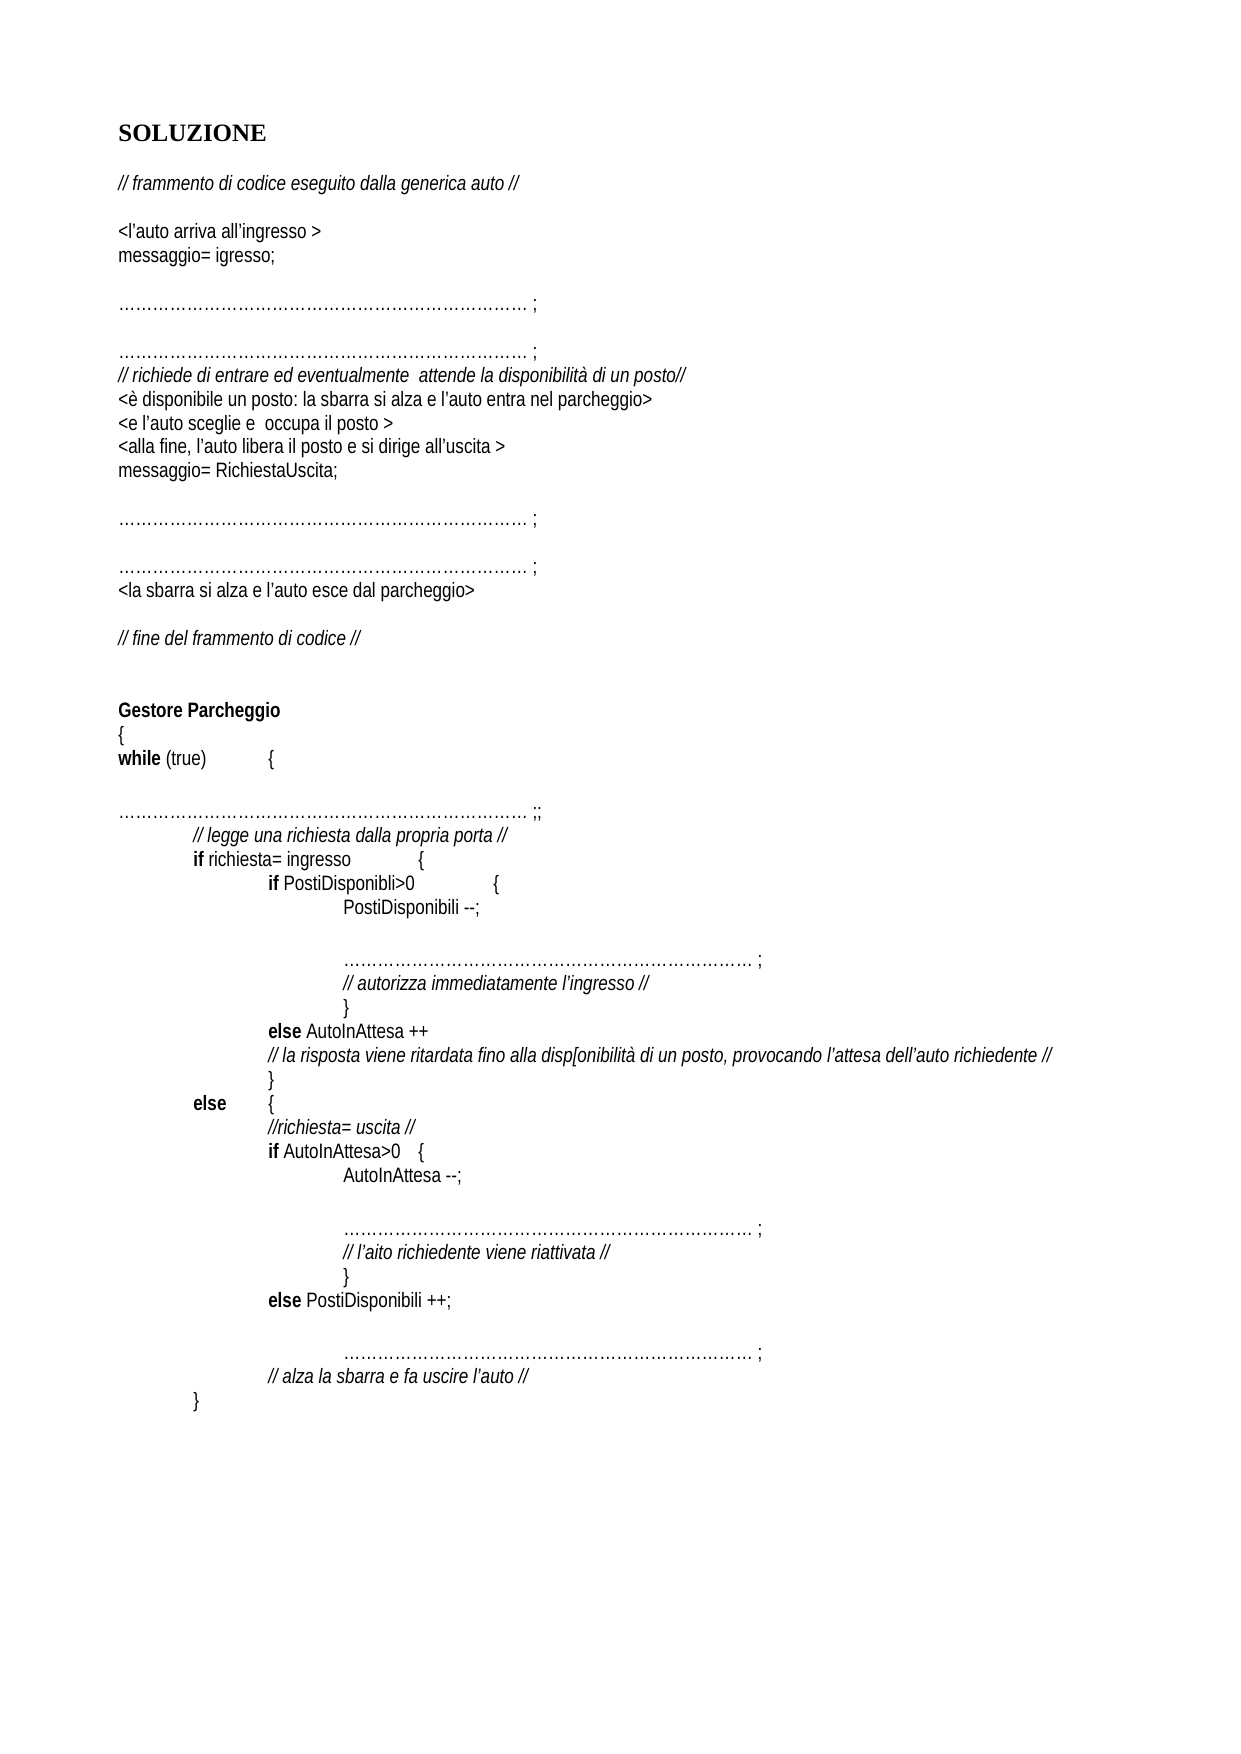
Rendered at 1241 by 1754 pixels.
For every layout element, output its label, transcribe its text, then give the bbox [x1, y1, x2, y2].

text else { [118, 1091, 1122, 1115]
text else AutoInAttesa ++ [118, 1019, 1122, 1043]
text // autorizza immediatamente l’ingresso // [118, 971, 1122, 995]
text // alza la sbarra e fa uscire l’auto // [118, 1364, 1122, 1388]
text <la sbarra si alza e l’auto esce dal parcheggio> [118, 578, 1122, 602]
text <alla fine, l’auto libera il posto e si dirige all’uscita > [118, 434, 1122, 458]
text Gestore Parcheggio [118, 698, 1122, 722]
text // legge una richiesta dalla propria porta // [118, 823, 1122, 847]
text ……………………………………………………………… ; [118, 338, 1122, 362]
text if PostiDisponibli>0 { [118, 871, 1122, 895]
text { [118, 722, 1122, 746]
text if AutoInAttesa>0 { [118, 1139, 1122, 1163]
text else PostiDisponibili ++; [118, 1288, 1122, 1312]
text ……………………………………………………………… ; [118, 506, 1122, 530]
text if richiesta= ingresso { [118, 847, 1122, 871]
text <e l’auto sceglie e occupa il posto > [118, 410, 1122, 434]
text SOLUZIONE [118, 118, 1122, 147]
text <l’auto arriva all’ingresso > [118, 219, 1122, 243]
text } [118, 1264, 1122, 1288]
text PostiDisponibili --; [118, 895, 1122, 919]
text } [118, 1388, 1122, 1412]
text AutoInAttesa --; [118, 1163, 1122, 1187]
text ……………………………………………………………… ; [118, 1340, 1122, 1364]
text messaggio= igresso; [118, 243, 1122, 267]
text // frammento di codice eseguito dalla generica auto // [118, 171, 1122, 195]
text ……………………………………………………………… ; [118, 947, 1122, 971]
text ……………………………………………………………… ; [118, 291, 1122, 314]
text ……………………………………………………………… ; [118, 554, 1122, 578]
text messaggio= RichiestaUscita; [118, 458, 1122, 482]
text // la risposta viene ritardata fino alla disp[onibilità di un posto, provocando l’attesa dell’auto richiedente // [118, 1043, 1122, 1067]
text ……………………………………………………………… ;; [118, 799, 1122, 823]
text } [118, 1067, 1122, 1091]
text } [118, 995, 1122, 1019]
text // l’aito richiedente viene riattivata // [118, 1240, 1122, 1264]
text <è disponibile un posto: la sbarra si alza e l’auto entra nel parcheggio> [118, 386, 1122, 410]
text while (true) { [118, 746, 1122, 770]
text // richiede di entrare ed eventualmente attende la disponibilità di un posto// [118, 362, 1122, 386]
text // fine del frammento di codice // [118, 626, 1122, 650]
text ……………………………………………………………… ; [118, 1216, 1122, 1240]
text //richiesta= uscita // [118, 1115, 1122, 1139]
